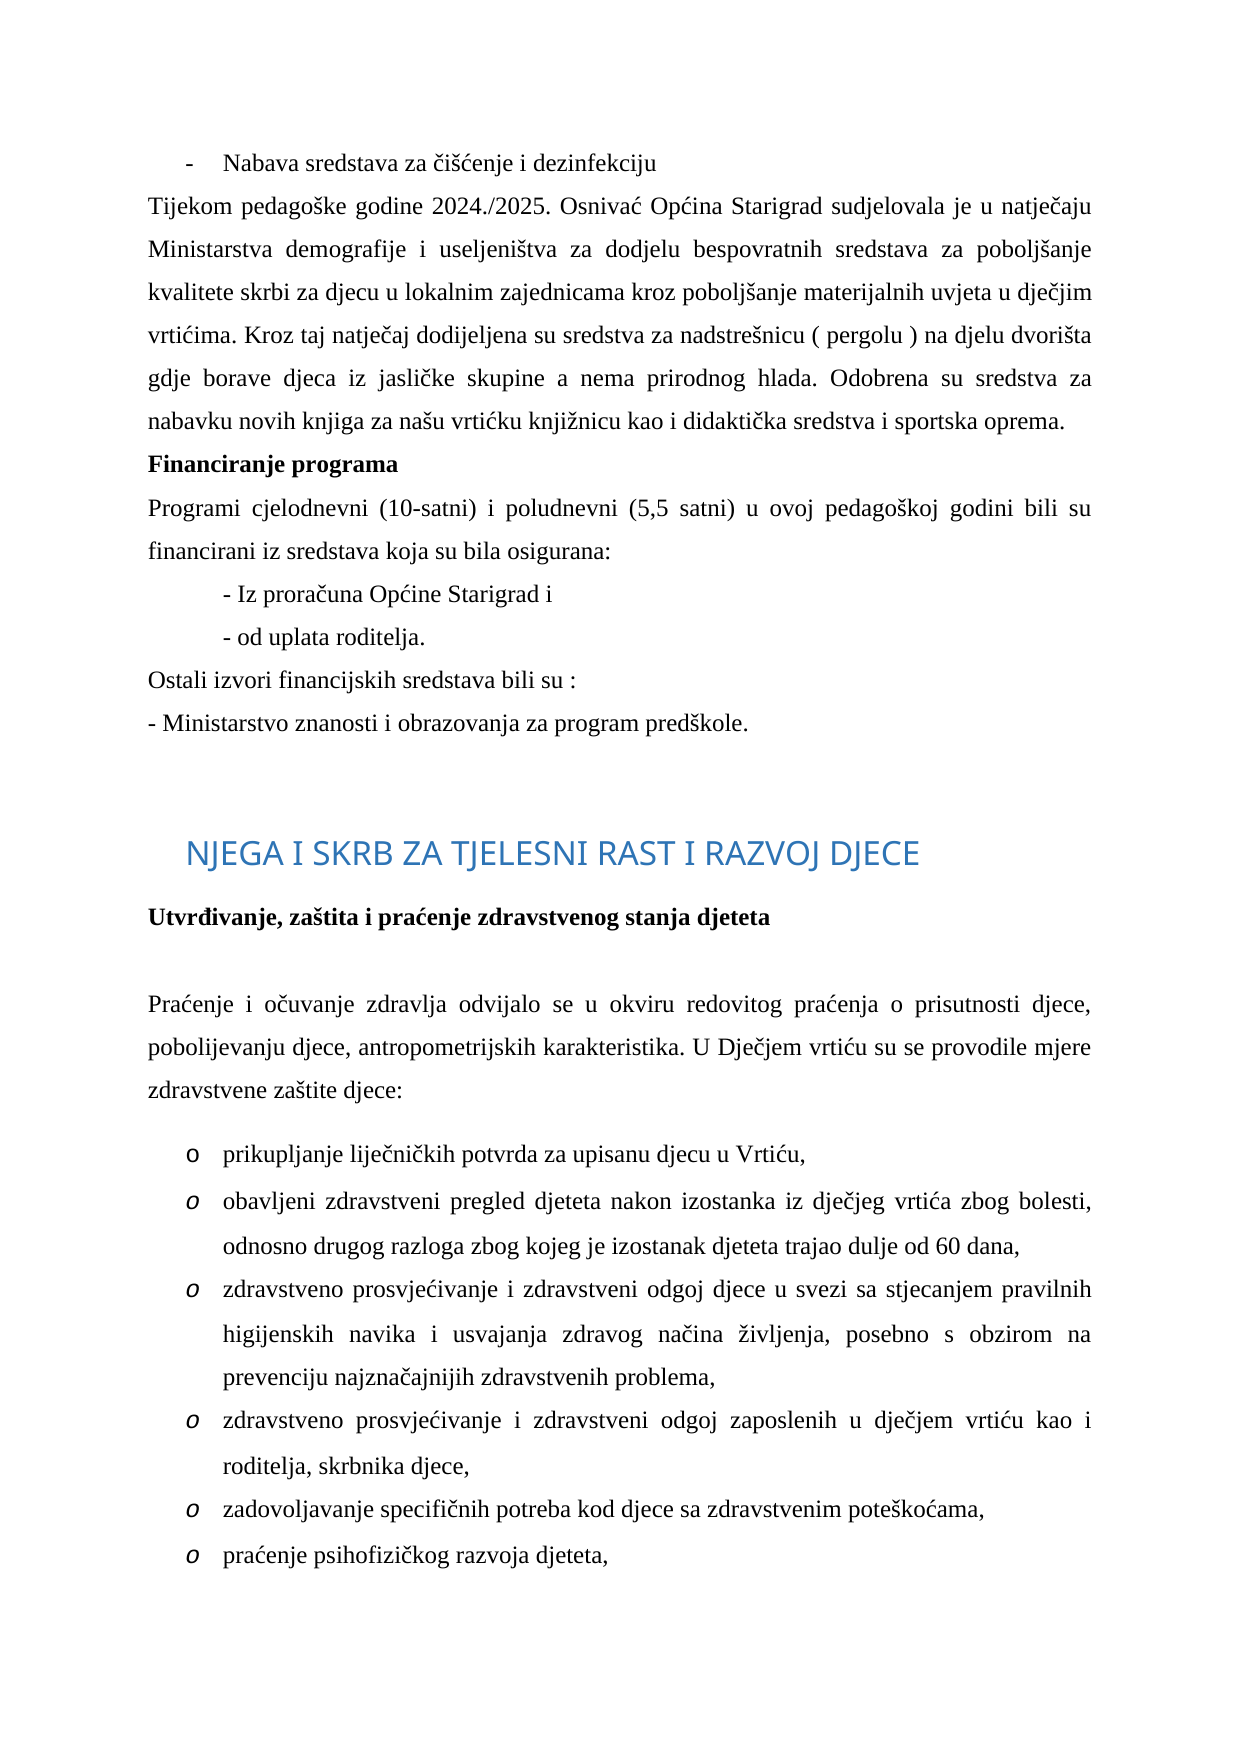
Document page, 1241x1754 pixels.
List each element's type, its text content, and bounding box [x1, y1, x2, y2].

text Praćenje i očuvanje zdravlja odvijalo se u okviru redovitog praćenja o prisutnosti djece, pobolijevanju djece, antropometrijskih karakteristika. U Dječjem vrtiću su se provodile mjere zdravstvene zaštite djece: [148, 989, 1093, 1104]
list zdravstveno prosvjećivanje i zdravstveni odgoj djece u svezi sa stjecanjem pravilnih higijenskih navika i usvajanja zdravog načina življenja, posebno s obzirom na prevenciju najznačajnijih zdravstvenih problema, [185, 1274, 1093, 1391]
list - Iz proračuna Općine Starigrad i [223, 579, 1093, 608]
list prikupljanje liječničkih potvrda za upisanu djecu u Vrtiću, [185, 1139, 1093, 1170]
list - od uplata roditelja. [223, 622, 1093, 651]
list Financiranje programa [148, 449, 1093, 478]
list Ostali izvori financijskih sredstava bili su : [148, 665, 1093, 694]
list praćenje psihofizičkog razvoja djeteta, [185, 1540, 1093, 1571]
subtitle NJEGA I SKRB ZA TJELESNI RAST I RAZVOJ DJECE [185, 829, 1093, 875]
list zdravstveno prosvjećivanje i zdravstveni odgoj zaposlenih u dječjem vrtiću kao i roditelja, skrbnika djece, [185, 1406, 1093, 1479]
text Utvrđivanje, zaštita i praćenje zdravstvenog stanja djeteta [148, 902, 1093, 931]
text Tijekom pedagoške godine 2024./2025. Osnivać Općina Starigrad sudjelovala je u natječaju Ministarstva demografije i useljeništva za dodjelu bespovratnih sredstava za poboljšanje kvalitete skrbi za djecu u lokalnim zajednicama kroz poboljšanje materijalnih uvjeta u dječjim vrtićima. Kroz taj natječaj dodijeljena su sredstva za nadstrešnicu ( pergolu ) na djelu dvorišta gdje borave djeca iz jasličke skupine a nema prirodnog hlada. Odobrena su sredstva za nabavku novih knjiga za našu vrtićku knjižnicu kao i didaktička sredstva i sportska oprema. [148, 191, 1093, 435]
list obavljeni zdravstveni pregled djeteta nakon izostanka iz dječjeg vrtića zbog bolesti, odnosno drugog razloga zbog kojeg je izostanak djeteta trajao dulje od 60 dana, [185, 1186, 1093, 1260]
list zadovoljavanje specifičnih potreba kod djece sa zdravstvenim poteškoćama, [185, 1494, 1093, 1525]
list Programi cjelodnevni (10-satni) i poludnevni (5,5 satni) u ovoj pedagoškoj godini bili su financirani iz sredstava koja su bila osigurana: [148, 493, 1093, 564]
list - Ministarstvo znanosti i obrazovanja za program predškole. [148, 708, 1093, 737]
list Nabava sredstava za čišćenje i dezinfekciju [185, 148, 1093, 176]
